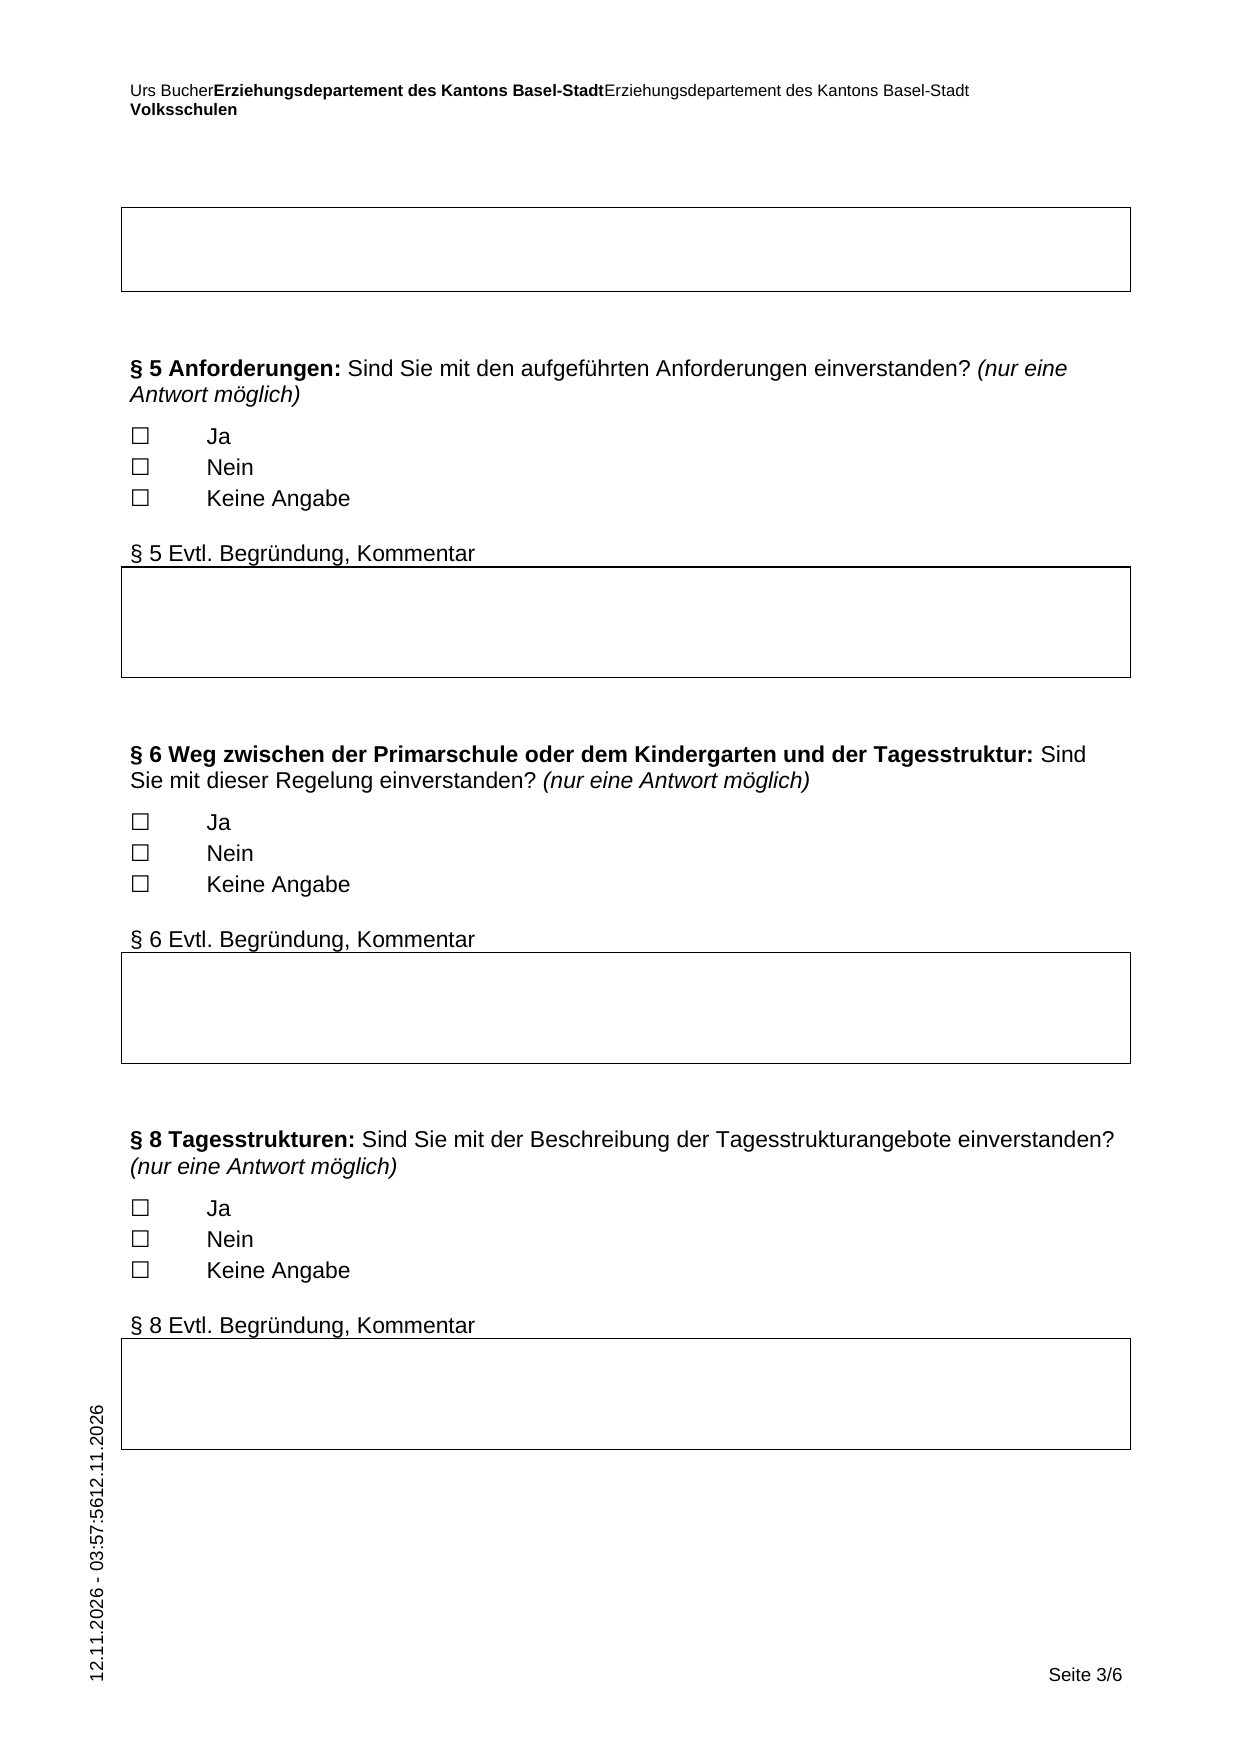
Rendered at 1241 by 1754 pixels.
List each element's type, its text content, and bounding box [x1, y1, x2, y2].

text Nein [130, 1223, 1122, 1254]
text Ja [130, 806, 1122, 837]
text § 6 Evtl. Begründung, Kommentar [130, 926, 1122, 952]
text § 6 Weg zwischen der Primarschule oder dem Kindergarten und der Tagesstruktur: Sind Sie mit dieser Regelung einverstanden? (nur eine Antwort möglich) [130, 741, 1122, 793]
text Keine Angabe [130, 868, 1122, 899]
text Nein [130, 837, 1122, 868]
text Ja [130, 420, 1122, 451]
text § 5 Evtl. Begründung, Kommentar [130, 540, 1122, 566]
text § 5 Anforderungen: Sind Sie mit den aufgeführten Anforderungen einverstanden? (nur eine Antwort möglich) [130, 355, 1122, 407]
text § 8 Tagesstrukturen: Sind Sie mit der Beschreibung der Tagesstrukturangebote einverstanden? (nur eine Antwort möglich) [130, 1126, 1122, 1179]
text Ja [130, 1192, 1122, 1223]
text Keine Angabe [130, 1254, 1122, 1285]
text § 8 Evtl. Begründung, Kommentar [130, 1312, 1122, 1338]
text Keine Angabe [130, 482, 1122, 514]
text Nein [130, 451, 1122, 482]
